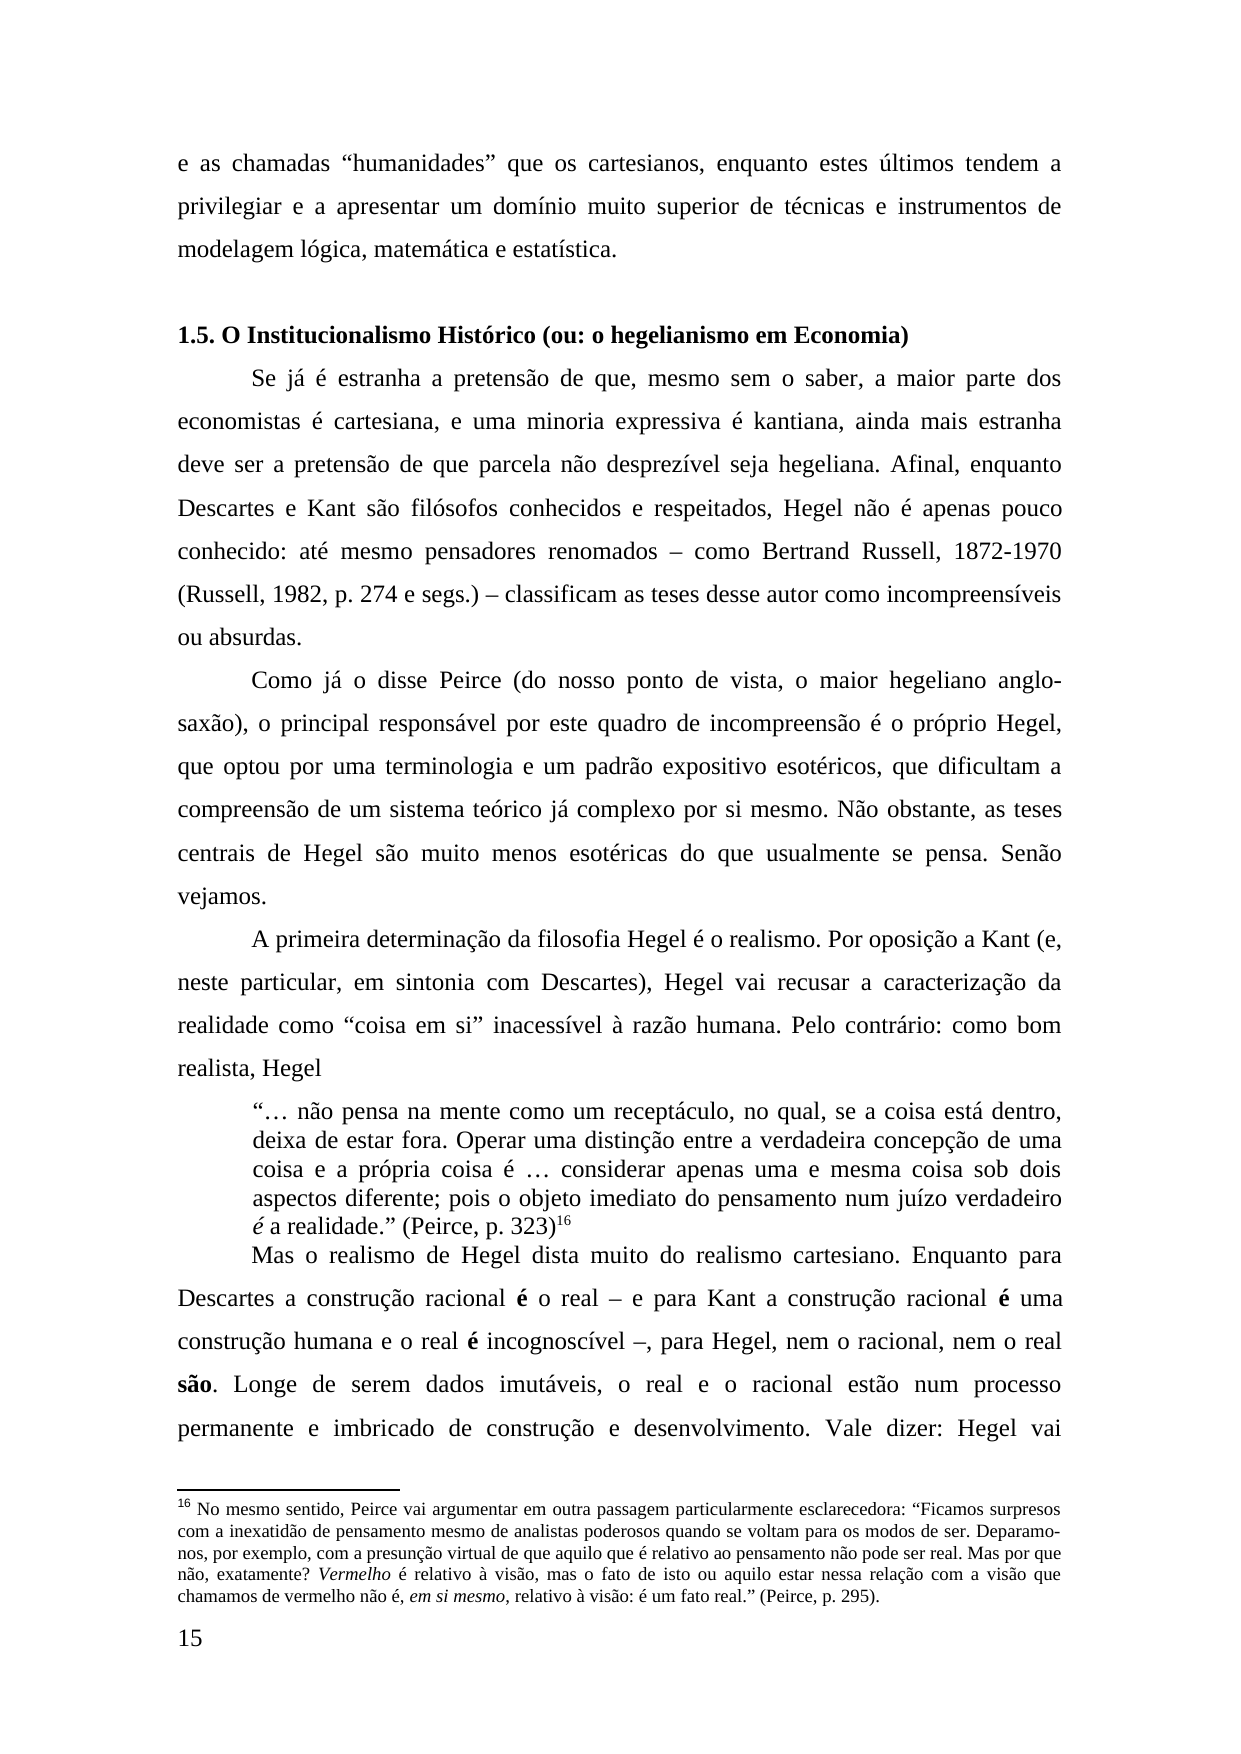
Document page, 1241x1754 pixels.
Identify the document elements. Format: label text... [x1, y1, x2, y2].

text Se já é estranha a pretensão de que, mesmo sem o saber, a maior parte dos economistas é cartesiana, e uma minoria expressiva é kantiana, ainda mais estranha deve ser a pretensão de que parcela não desprezível seja hegeliana. Afinal, enquanto Descartes e Kant são filósofos conhecidos e respeitados, Hegel não é apenas pouco conhecido: até mesmo pensadores renomados – como Bertrand Russell, 1872-1970 (Russell, 1982, p. 274 e segs.) – classificam as teses desse autor como incompreensíveis ou absurdas. [177, 363, 1063, 651]
text “… não pensa na mente como um receptáculo, no qual, se a coisa está dentro, deixa de estar fora. Operar uma distinção entre a verdadeira concepção de uma coisa e a própria coisa é … considerar apenas uma e mesma coisa sob dois aspectos diferente; pois o objeto imediato do pensamento num juízo verdadeiro é a realidade.” (Peirce, p. 323) [252, 1096, 1063, 1240]
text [177, 1240, 1063, 1441]
text A primeira determinação da filosofia Hegel é o realismo. Por oposição a Kant (e, neste particular, em sintonia com Descartes), Hegel vai recusar a caracterização da realidade como “coisa em si” inacessível à razão humana. Pelo contrário: como bom realista, Hegel [177, 924, 1063, 1082]
text 1.5. O Institucionalismo Histórico (ou: o hegelianismo em Economia) [177, 320, 1063, 349]
text Como já o disse Peirce (do nosso ponto de vista, o maior hegeliano anglo-saxão), o principal responsável por este quadro de incompreensão é o próprio Hegel, que optou por uma terminologia e um padrão expositivo esotéricos, que dificultam a compreensão de um sistema teórico já complexo por si mesmo. Não obstante, as teses centrais de Hegel são muito menos esotéricas do que usualmente se pensa. Senão vejamos. [177, 665, 1063, 909]
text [177, 148, 1063, 263]
